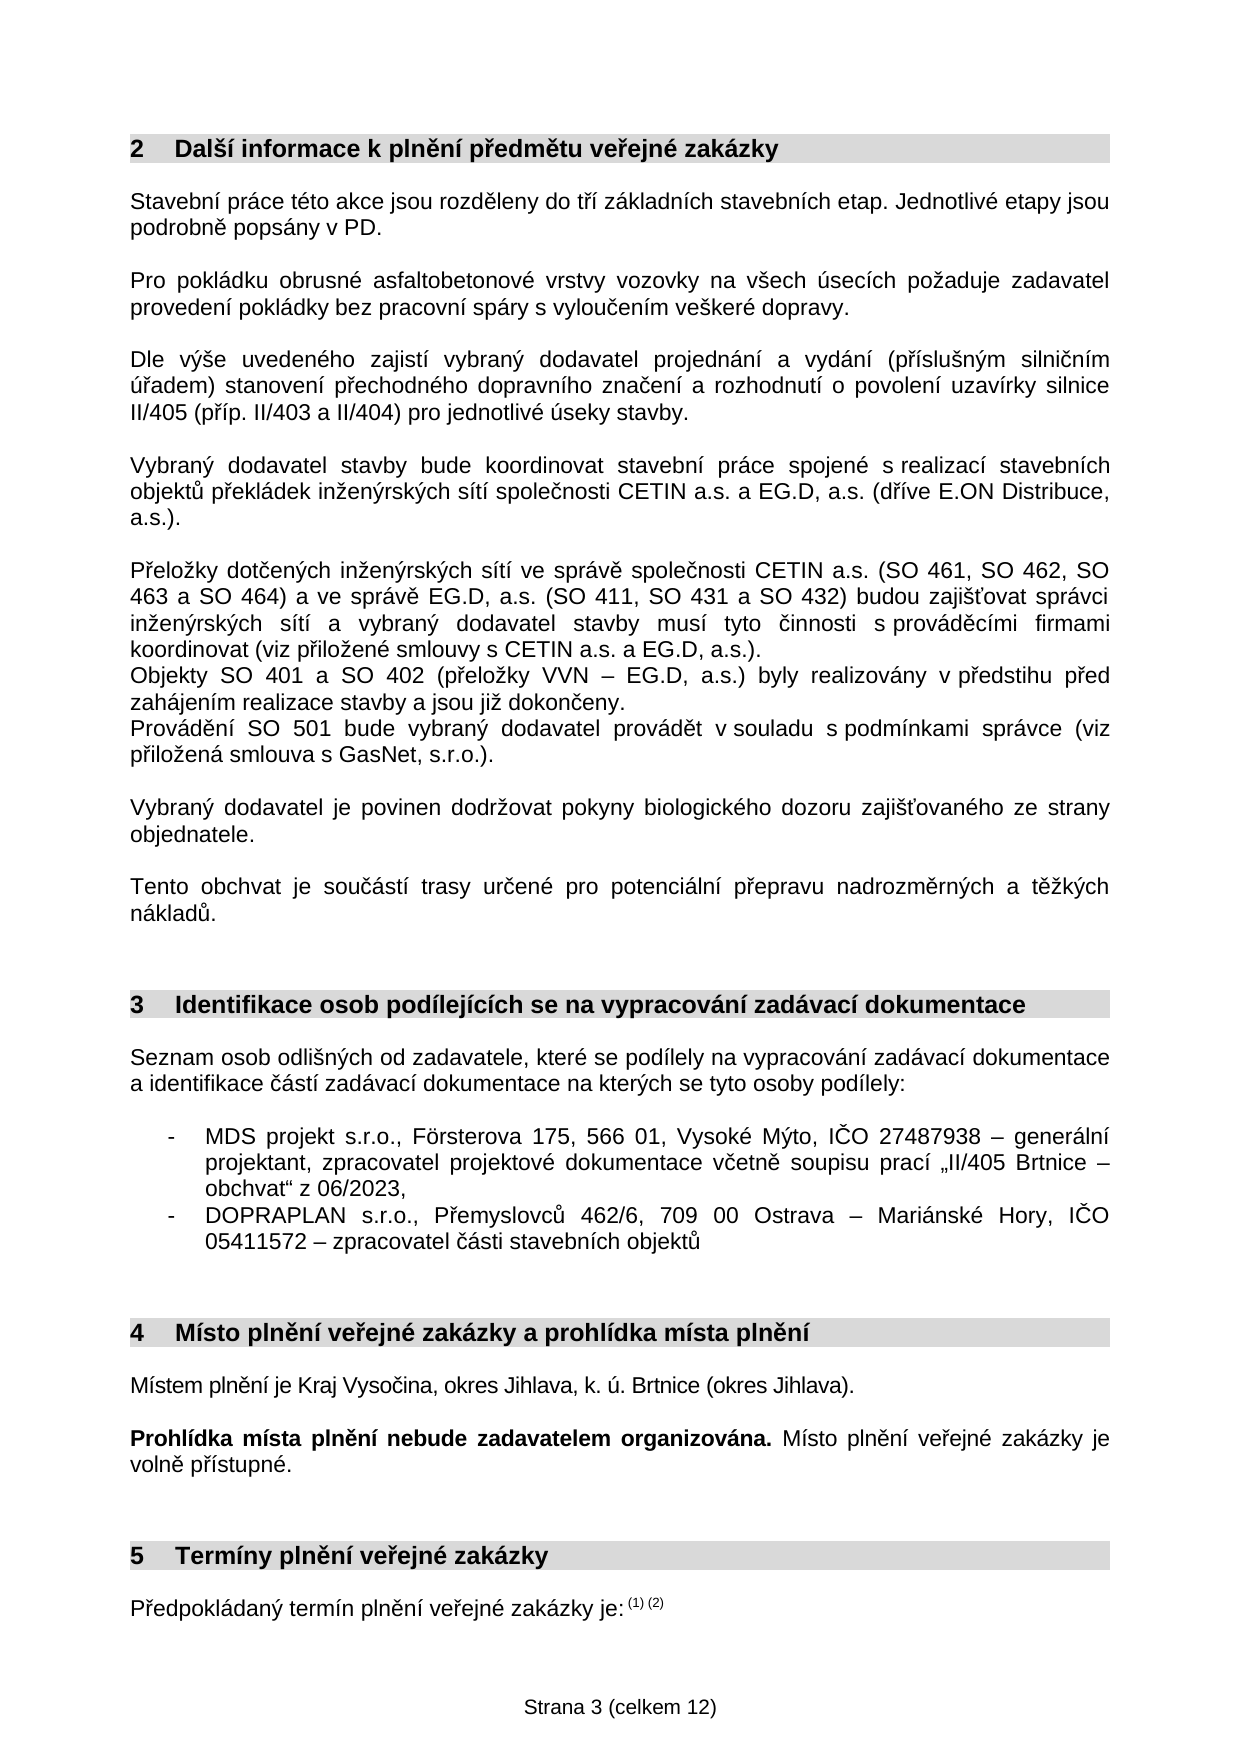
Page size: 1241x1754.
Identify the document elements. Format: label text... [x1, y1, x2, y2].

subtitle Identifikace osob podílejících se na vypracování zadávací dokumentace [130, 990, 1110, 1018]
text Prohlídka místa plnění nebude zadavatelem organizována. Místo plnění veřejné zakázky je volně přístupné. [130, 1425, 1110, 1477]
title Provádění SO 501 bude vybraný dodavatel provádět v souladu s podmínkami správce (viz přiložená smlouva s GasNet, s.r.o.). [130, 715, 1110, 768]
title Přeložky dotčených inženýrských sítí ve správě společnosti CETIN a.s. (SO 461, SO 462, SO 463 a SO 464) a ve správě EG.D, a.s. (SO 411, SO 431 a SO 432) budou zajišťovat správci inženýrských sítí a vybraný dodavatel stavby musí tyto činnosti s prováděcími firmami koordinovat (viz přiložené smlouvy s CETIN a.s. a EG.D, a.s.). [130, 557, 1110, 662]
title Seznam osob odlišných od zadavatele, které se podílely na vypracování zadávací dokumentace a identifikace částí zadávací dokumentace na kterých se tyto osoby podílely: [130, 1043, 1110, 1096]
title Tento obchvat je součástí trasy určené pro potenciální přepravu nadrozměrných a těžkých nákladů. [130, 873, 1110, 926]
title Objekty SO 401 a SO 402 (přeložky VVN – EG.D, a.s.) byly realizovány v předstihu před zahájením realizace stavby a jsou již dokončeny. [130, 662, 1110, 715]
title Stavební práce této akce jsou rozděleny do tří základních stavebních etap. Jednotlivé etapy jsou podrobně popsány v PD. [130, 188, 1110, 241]
title MDS projekt s.r.o., Försterova 175, 566 01, Vysoké Mýto, IČO 27487938 – generální projektant, zpracovatel projektové dokumentace včetně soupisu prací „II/405 Brtnice – obchvat“ z 06/2023, [167, 1123, 1110, 1202]
title Dle výše uvedeného zajistí vybraný dodavatel projednání a vydání (příslušným silničním úřadem) stanovení přechodného dopravního značení a rozhodnutí o povolení uzavírky silnice II/405 (příp. II/403 a II/404) pro jednotlivé úseky stavby. [130, 346, 1110, 425]
title Vybraný dodavatel stavby bude koordinovat stavební práce spojené s realizací stavebních objektů překládek inženýrských sítí společnosti CETIN a.s. a EG.D, a.s. (dříve E.ON Distribuce, a.s.). [130, 452, 1110, 531]
subtitle Termíny plnění veřejné zakázky [130, 1541, 1110, 1570]
subtitle Místo plnění veřejné zakázky a prohlídka místa plnění [130, 1318, 1110, 1347]
title Vybraný dodavatel je povinen dodržovat pokyny biologického dozoru zajišťovaného ze strany objednatele. [130, 794, 1110, 847]
title Pro pokládku obrusné asfaltobetonové vrstvy vozovky na všech úsecích požaduje zadavatel provedení pokládky bez pracovní spáry s vyloučením veškeré dopravy. [130, 267, 1110, 320]
title DOPRAPLAN s.r.o., Přemyslovců 462/6, 709 00 Ostrava – Mariánské Hory, IČO 05411572 – zpracovatel části stavebních objektů [167, 1202, 1110, 1254]
subtitle Další informace k plnění předmětu veřejné zakázky [130, 134, 1110, 163]
text Předpokládaný termín plnění veřejné zakázky je: (1) (2) [130, 1595, 1110, 1621]
text Místem plnění je Kraj Vysočina, okres Jihlava, k. ú. Brtnice (okres Jihlava). [130, 1372, 1110, 1398]
